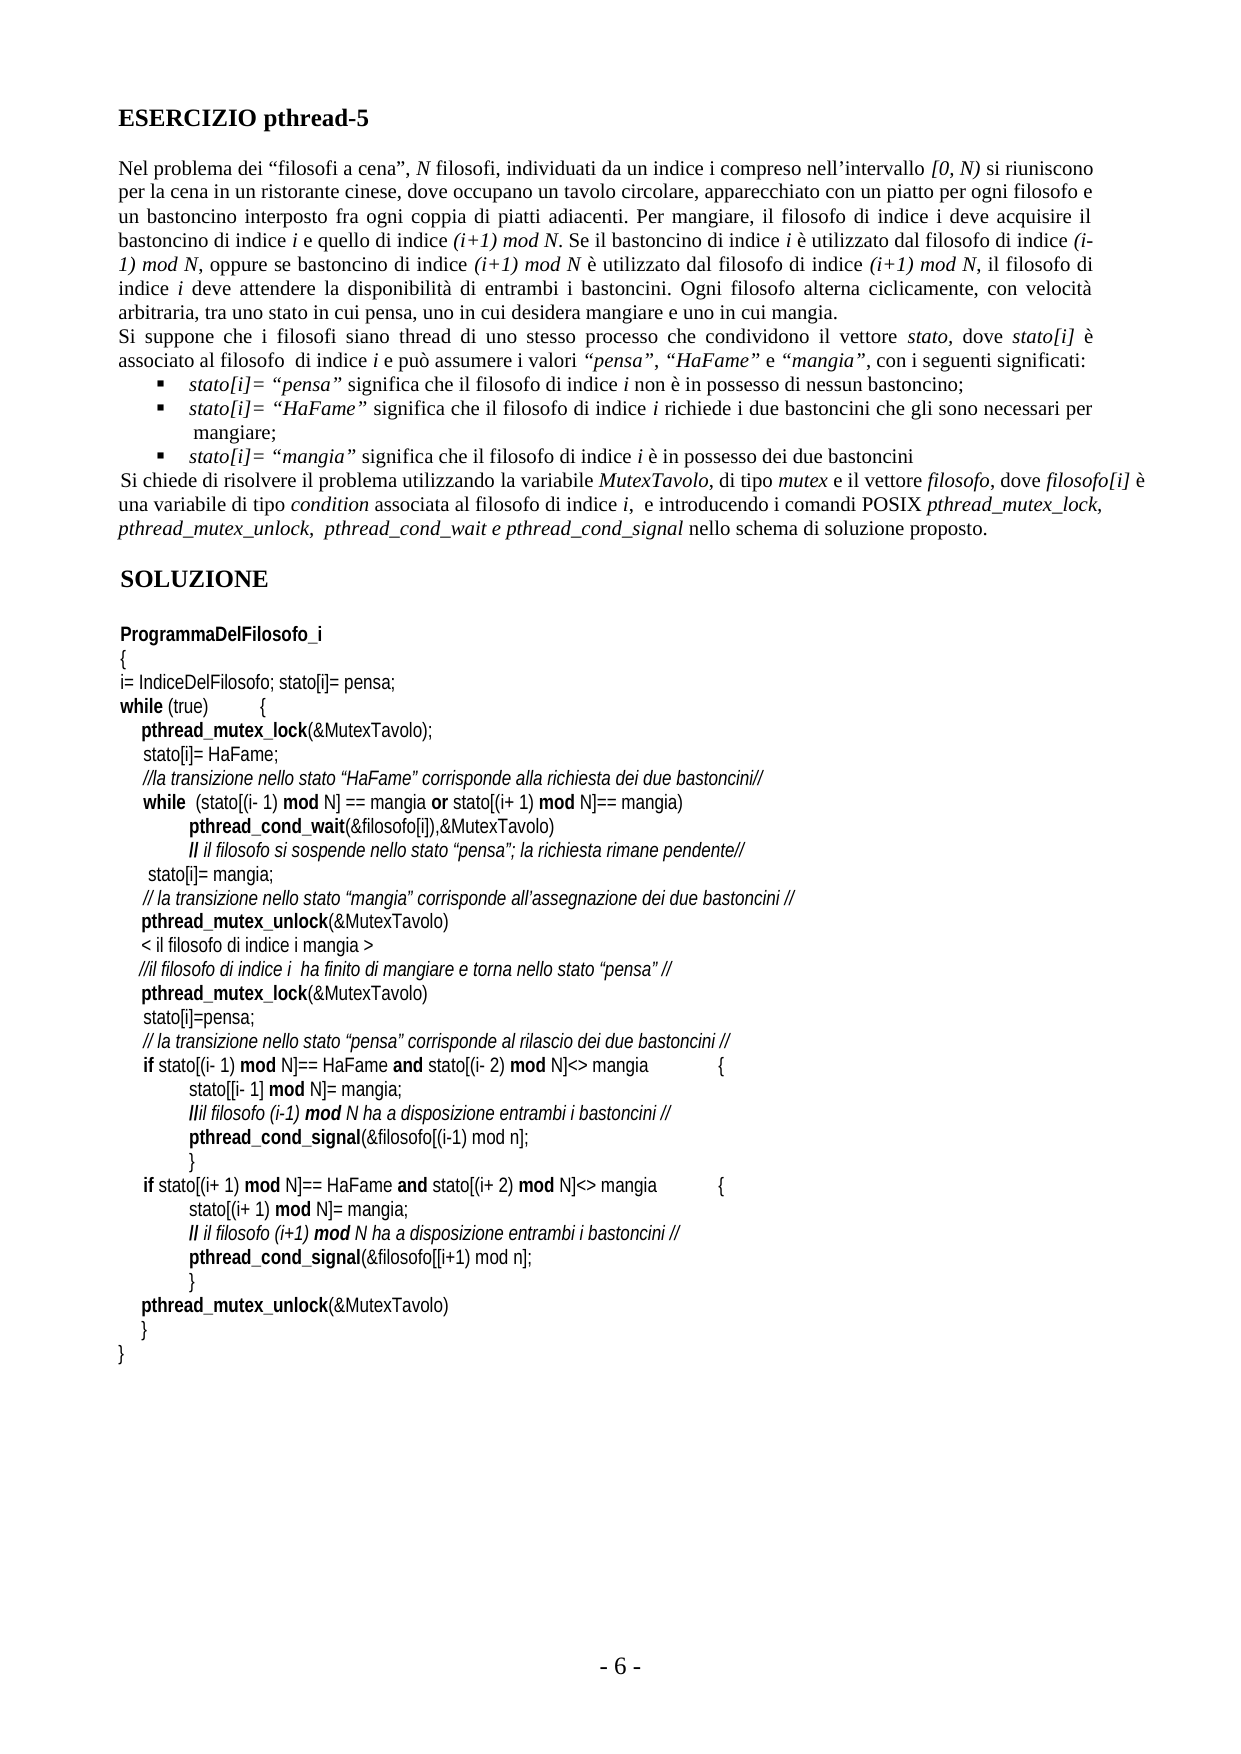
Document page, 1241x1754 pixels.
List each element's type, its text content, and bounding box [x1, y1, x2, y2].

text pthread_cond_signal(&filosofo[(i-1) mod n]; [118, 1125, 1152, 1149]
text stato[i]=pensa; [141, 1005, 1152, 1029]
text while (stato[(i- 1) mod N] == mangia or stato[(i+ 1) mod N]== mangia) [141, 790, 1152, 814]
text < il filosofo di indice i mangia > [118, 933, 1152, 957]
text stato[[i- 1] mod N]= mangia; [141, 1077, 1152, 1101]
text stato[i]= mangia; [141, 862, 1152, 886]
text Si suppone che i filosofi siano thread di uno stesso processo che condividono il vettore stato, dove stato[i] è associato al filosofo di indice i e può assumere i valori “pensa”, “HaFame” e “mangia”, con i seguenti significati: [118, 324, 1093, 372]
text pthread_mutex_unlock(&MutexTavolo) [118, 909, 1152, 933]
list stato[i]= “HaFame” significa che il filosofo di indice i richiede i due bastoncini che gli sono necessari per mangiare; [156, 396, 1093, 444]
text //la transizione nello stato “HaFame” corrisponde alla richiesta dei due bastoncini// [141, 766, 1152, 790]
text if stato[(i+ 1) mod N]== HaFame and stato[(i+ 2) mod N]<> mangia { [141, 1173, 1152, 1197]
text // la transizione nello stato “pensa” corrisponde al rilascio dei due bastoncini // [141, 1029, 1152, 1053]
text // la transizione nello stato “mangia” corrisponde all’assegnazione dei due bastoncini // [141, 886, 1152, 909]
text //il filosofo (i-1) mod N ha a disposizione entrambi i bastoncini // [141, 1101, 1152, 1125]
text stato[(i+ 1) mod N]= mangia; [141, 1197, 1152, 1221]
text } [141, 1149, 1152, 1173]
list stato[i]= “mangia” significa che il filosofo di indice i è in possesso dei due bastoncini [156, 444, 1093, 468]
text // il filosofo si sospende nello stato “pensa”; la richiesta rimane pendente// [141, 838, 1152, 862]
text Si chiede di risolvere il problema utilizzando la variabile MutexTavolo, di tipo mutex e il vettore filosofo, dove filosofo[i] è una variabile di tipo condition associata al filosofo di indice i, e introducendo i comandi POSIX pthread_mutex_lock, pthread_mutex_unlock, pthread_cond_wait e pthread_cond_signal nello schema di soluzione proposto. [118, 468, 1152, 540]
text pthread_cond_signal(&filosofo[[i+1) mod n]; [118, 1245, 1152, 1269]
text i= IndiceDelFilosofo; stato[i]= pensa; [118, 670, 1152, 694]
text stato[i]= HaFame; [141, 742, 1152, 766]
text } [118, 1317, 1152, 1341]
text pthread_cond_wait(&filosofo[i]),&MutexTavolo) [141, 814, 1152, 838]
text pthread_mutex_unlock(&MutexTavolo) [118, 1293, 1152, 1317]
text pthread_mutex_lock(&MutexTavolo); [118, 718, 1152, 742]
text SOLUZIONE [118, 564, 1152, 593]
text Nel problema dei “filosofi a cena”, N filosofi, individuati da un indice i compreso nell’intervallo [0, N) si riuniscono per la cena in un ristorante cinese, dove occupano un tavolo circolare, apparecchiato con un piatto per ogni filosofo e un bastoncino interposto fra ogni coppia di piatti adiacenti. Per mangiare, il filosofo di indice i deve acquisire il bastoncino di indice i e quello di indice (i+1) mod N. Se il bastoncino di indice i è utilizzato dal filosofo di indice (i-1) mod N, oppure se bastoncino di indice (i+1) mod N è utilizzato dal filosofo di indice (i+1) mod N, il filosofo di indice i deve attendere la disponibilità di entrambi i bastoncini. Ogni filosofo alterna ciclicamente, con velocità arbitraria, tra uno stato in cui pensa, uno in cui desidera mangiare e uno in cui mangia. [118, 155, 1093, 324]
text ESERCIZIO pthread-5 [118, 103, 1122, 131]
list stato[i]= “pensa” significa che il filosofo di indice i non è in possesso di nessun bastoncino; [156, 372, 1093, 396]
text // il filosofo (i+1) mod N ha a disposizione entrambi i bastoncini // [141, 1221, 1152, 1245]
text ProgrammaDelFilosofo_i [118, 622, 1152, 646]
text if stato[(i- 1) mod N]== HaFame and stato[(i- 2) mod N]<> mangia { [141, 1053, 1152, 1077]
text } [118, 1341, 1159, 1365]
text { [118, 646, 1152, 670]
text pthread_mutex_lock(&MutexTavolo) [118, 981, 1152, 1005]
text while (true) { [118, 694, 1152, 718]
text //il filosofo di indice i ha finito di mangiare e torna nello stato “pensa” // [118, 957, 1152, 981]
text } [118, 1269, 1152, 1293]
